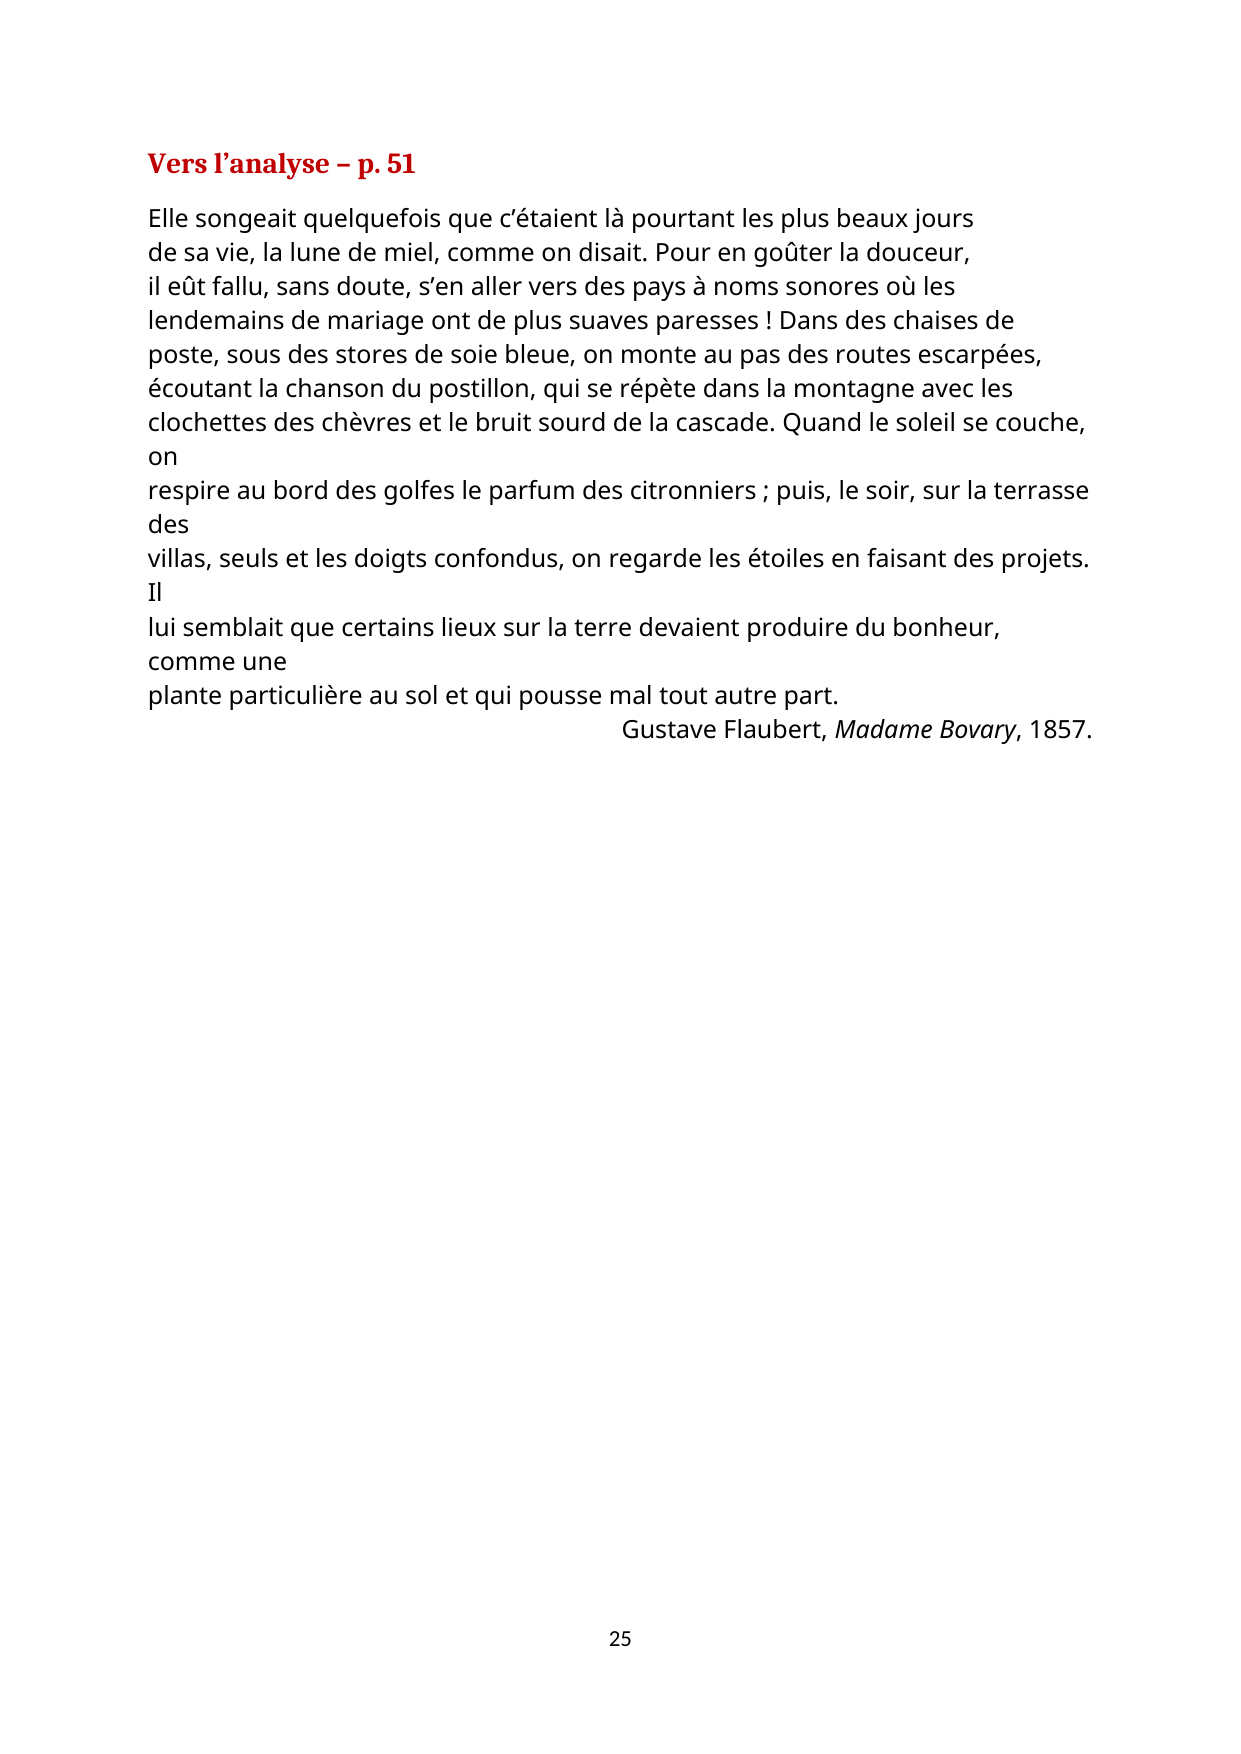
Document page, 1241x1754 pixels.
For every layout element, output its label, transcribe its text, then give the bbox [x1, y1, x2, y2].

text villas, seuls et les doigts confondus, on regarde les étoiles en faisant des projets. Il [148, 541, 1093, 609]
text plante particulière au sol et qui pousse mal tout autre part. [148, 677, 1093, 711]
text lui semblait que certains lieux sur la terre devaient produire du bonheur, comme une [148, 609, 1093, 677]
text Elle songeait quelquefois que c’étaient là pourtant les plus beaux jours [148, 200, 1093, 234]
text poste, sous des stores de soie bleue, on monte au pas des routes escarpées, [148, 337, 1093, 371]
text de sa vie, la lune de miel, comme on disait. Pour en goûter la douceur, [148, 234, 1093, 268]
text il eût fallu, sans doute, s’en aller vers des pays à noms sonores où les [148, 268, 1093, 303]
text Vers l’analyse – p. 51 [148, 148, 1093, 181]
text respire au bord des golfes le parfum des citronniers ; puis, le soir, sur la terrasse des [148, 473, 1093, 541]
text Gustave Flaubert, Madame Bovary, 1857. [148, 711, 1093, 745]
text lendemains de mariage ont de plus suaves paresses ! Dans des chaises de [148, 303, 1093, 337]
text clochettes des chèvres et le bruit sourd de la cascade. Quand le soleil se couche, on [148, 405, 1093, 473]
text écoutant la chanson du postillon, qui se répète dans la montagne avec les [148, 371, 1093, 405]
